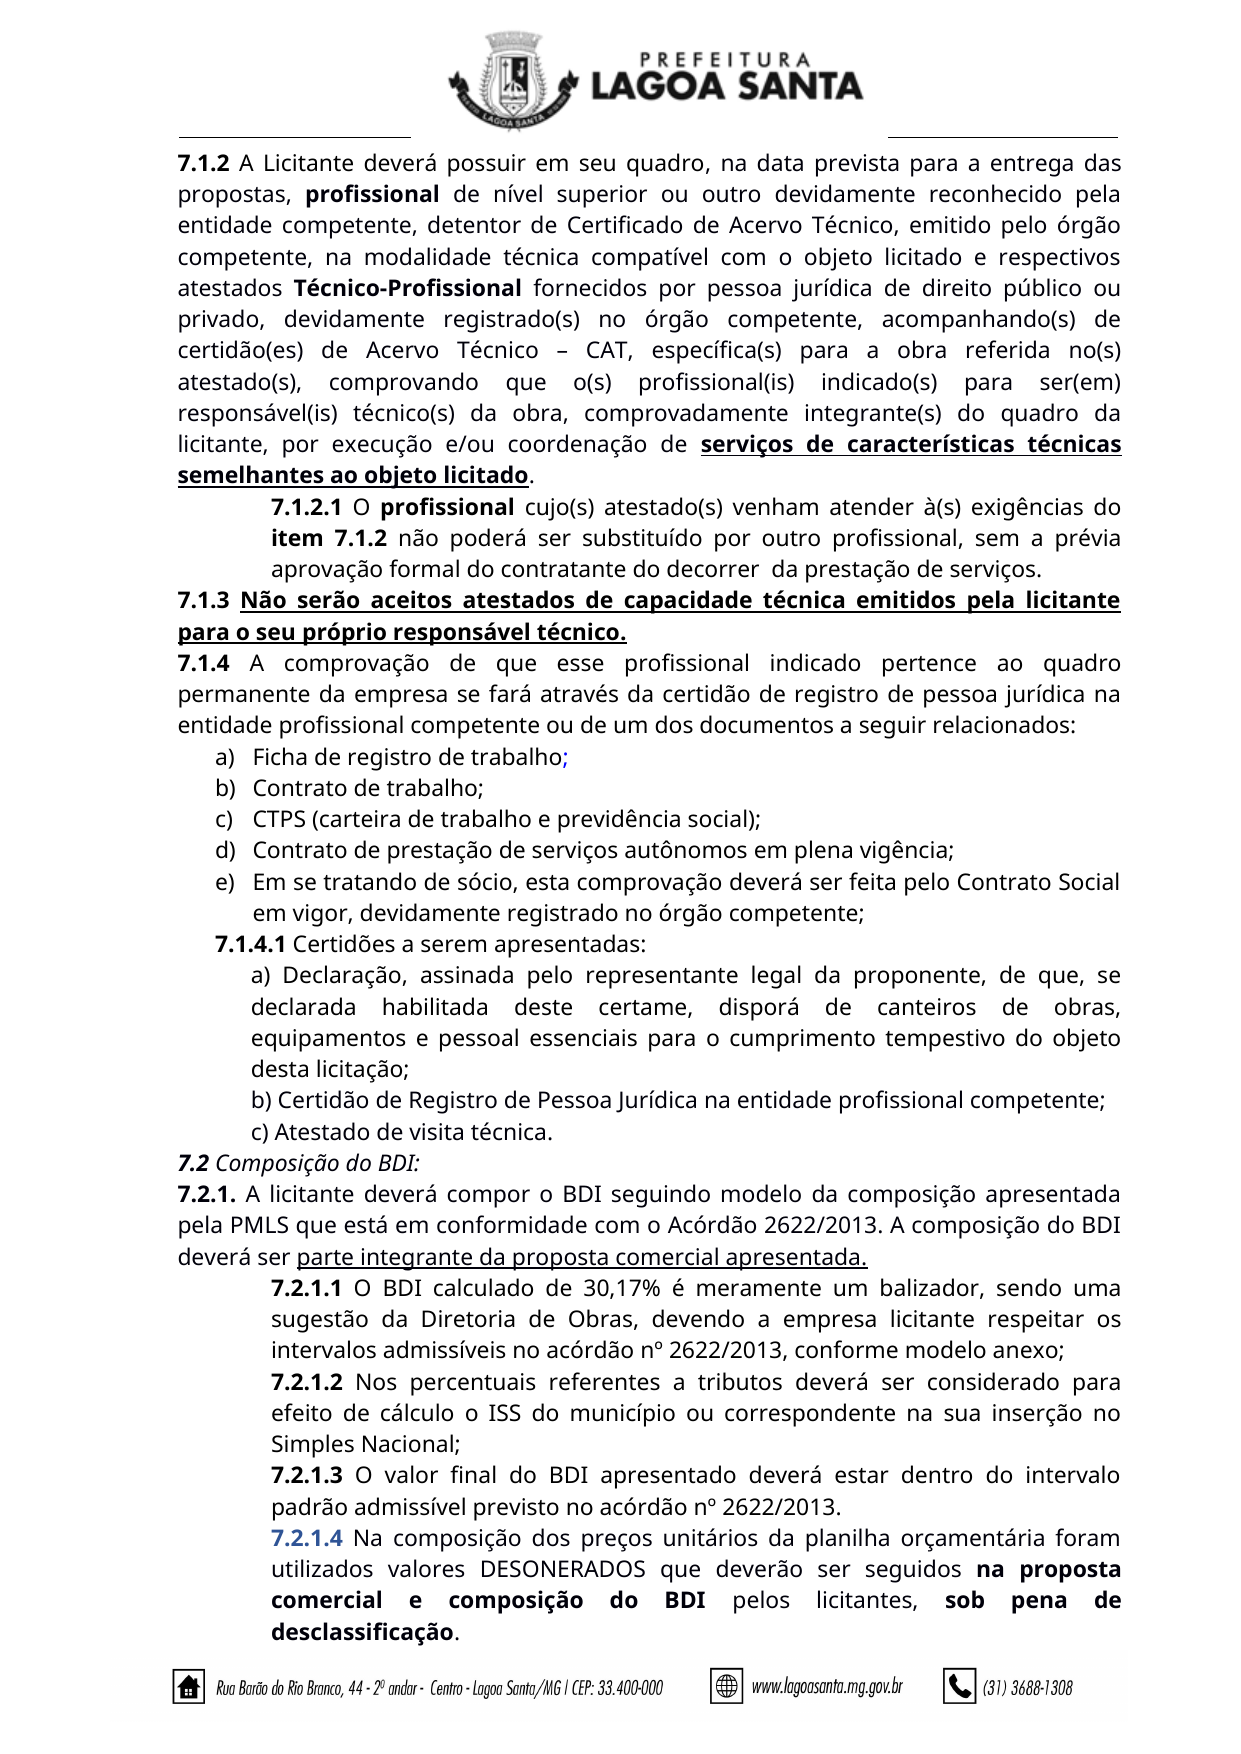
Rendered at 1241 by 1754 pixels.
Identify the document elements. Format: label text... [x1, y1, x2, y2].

text 7.2.1.3 O valor final do BDI apresentado deverá estar dentro do intervalo padrão admissível previsto no acórdão nº 2622/2013. [271, 1459, 1122, 1522]
list CTPS (carteira de trabalho e previdência social); [215, 803, 1122, 834]
text b) Certidão de Registro de Pessoa Jurídica na entidade profissional competente; [251, 1084, 1122, 1116]
text 7.2.1.1 O BDI calculado de 30,17% é meramente um balizador, sendo uma sugestão da Diretoria de Obras, devendo a empresa licitante respeitar os intervalos admissíveis no acórdão nº 2622/2013, conforme modelo anexo; [271, 1272, 1122, 1366]
list Ficha de registro de trabalho; [215, 741, 1122, 772]
list Contrato de trabalho; [215, 772, 1122, 803]
list Contrato de prestação de serviços autônomos em plena vigência; [215, 834, 1122, 866]
text 7.2 Composição do BDI: [177, 1147, 1122, 1178]
list Em se tratando de sócio, esta comprovação deverá ser feita pelo Contrato Social em vigor, devidamente registrado no órgão competente; [215, 866, 1122, 928]
text 7.1.4.1 Certidões a serem apresentadas: [177, 928, 1122, 959]
text a) Declaração, assinada pelo representante legal da proponente, de que, se declarada habilitada deste certame, disporá de canteiros de obras, equipamentos e pessoal essenciais para o cumprimento tempestivo do objeto desta licitação; [251, 959, 1122, 1084]
text 7.2.1.4 Na composição dos preços unitários da planilha orçamentária foram utilizados valores desonerados que deverão ser seguidos na proposta comercial e composição do BDI pelos licitantes, sob pena de desclassificação. [271, 1522, 1122, 1647]
picture [109, 1650, 1128, 1722]
text c) Atestado de visita técnica. [251, 1116, 1122, 1147]
text 7.1.2.1 O profissional cujo(s) atestado(s) venham atender à(s) exigências do item 7.1.2 não poderá ser substituído por outro profissional, sem a prévia aprovação formal do contratante do decorrer da prestação de serviços. [271, 491, 1122, 584]
picture [411, 0, 888, 147]
text 7.1.3 Não serão aceitos atestados de capacidade técnica emitidos pela licitante para o seu próprio responsável técnico. [177, 584, 1122, 647]
text 7.2.1.2 Nos percentuais referentes a tributos deverá ser considerado para efeito de cálculo o ISS do município ou correspondente na sua inserção no Simples Nacional; [271, 1366, 1122, 1459]
text 7.1.2 A Licitante deverá possuir em seu quadro, na data prevista para a entrega das propostas, profissional de nível superior ou outro devidamente reconhecido pela entidade competente, detentor de Certificado de Acervo Técnico, emitido pelo órgão competente, na modalidade técnica compatível com o objeto licitado e respectivos atestados Técnico-Profissional fornecidos por pessoa jurídica de direito público ou privado, devidamente registrado(s) no órgão competente, acompanhando(s) de certidão(es) de Acervo Técnico – CAT, específica(s) para a obra referida no(s) atestado(s), comprovando que o(s) profissional(is) indicado(s) para ser(em) responsável(is) técnico(s) da obra, comprovadamente integrante(s) do quadro da licitante, por execução e/ou coordenação de serviços de características técnicas semelhantes ao objeto licitado. [177, 147, 1122, 491]
text 7.1.4 A comprovação de que esse profissional indicado pertence ao quadro permanente da empresa se fará através da certidão de registro de pessoa jurídica na entidade profissional competente ou de um dos documentos a seguir relacionados: [177, 647, 1122, 741]
text 7.2.1. A licitante deverá compor o BDI seguindo modelo da composição apresentada pela PMLS que está em conformidade com o Acórdão 2622/2013. A composição do BDI deverá ser parte integrante da proposta comercial apresentada. [177, 1178, 1122, 1272]
